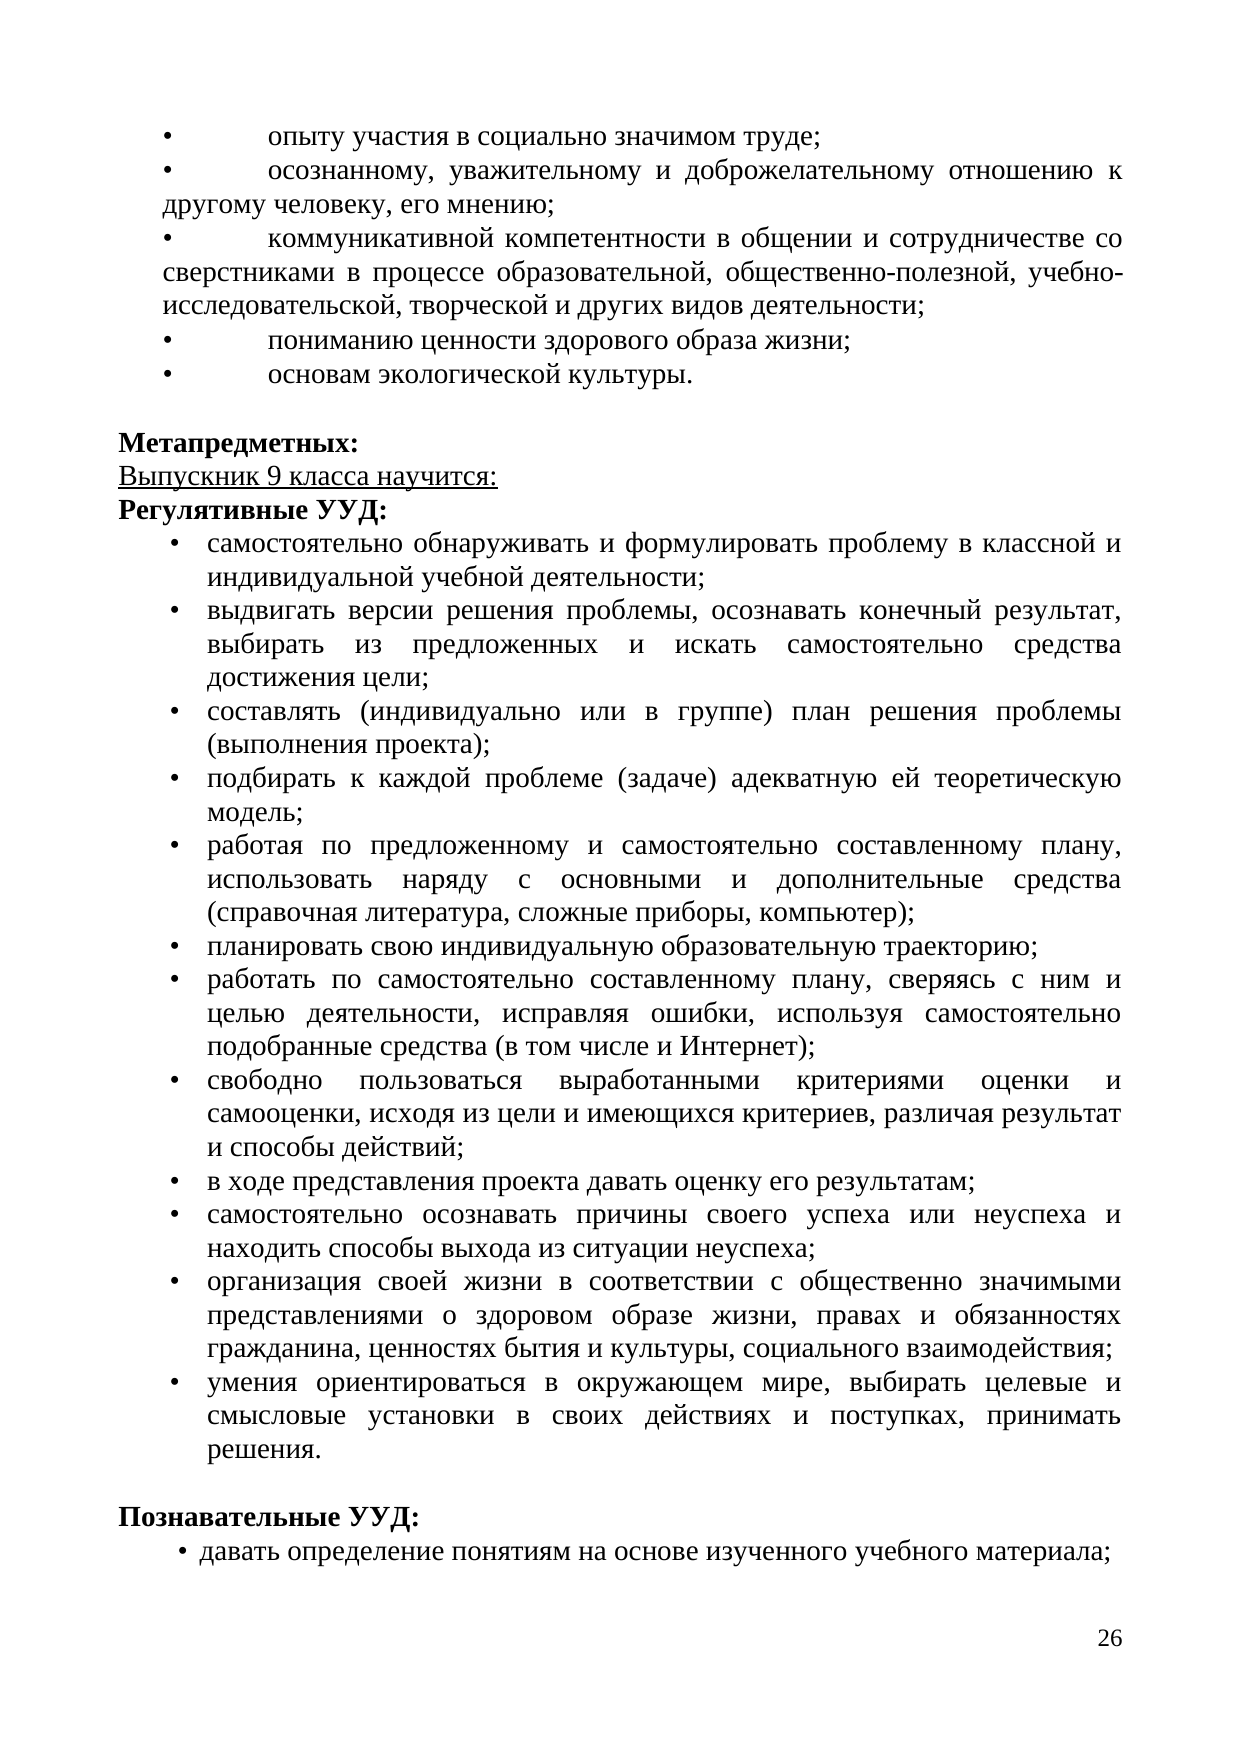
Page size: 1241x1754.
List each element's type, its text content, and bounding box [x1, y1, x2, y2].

text Выпускник 9 класса научится: [118, 458, 1122, 492]
title в ходе представления проекта давать оценку его результатам; [169, 1163, 1122, 1196]
title работая по предложенному и самостоятельно составленному плану, использовать наряду с основными и дополнительные средства (справочная литература, сложные приборы, компьютер); [169, 827, 1122, 928]
title составлять (индивидуально или в группе) план решения проблемы (выполнения проекта); [169, 693, 1122, 760]
title выдвигать версии решения проблемы, осознавать конечный результат, выбирать из предложенных и искать самостоятельно средства достижения цели; [169, 592, 1122, 693]
list коммуникативной компетентности в общении и сотрудничестве со сверстниками в процессе образовательной, общественно-полезной, учебно-исследовательской, творческой и других видов деятельности; [162, 220, 1123, 321]
text Регулятивные УУД: [118, 492, 1122, 525]
title подбирать к каждой проблеме (задаче) адекватную ей теоретическую модель; [169, 760, 1122, 827]
list умения ориентироваться в окружающем мире, выбирать целевые и смысловые установки в своих действиях и поступках, принимать решения. [169, 1364, 1122, 1464]
title планировать свою индивидуальную образовательную траекторию; [169, 928, 1122, 961]
title давать определение понятиям на основе изученного учебного материала; [177, 1533, 1122, 1566]
title самостоятельно осознавать причины своего успеха или неуспеха и находить способы выхода из ситуации неуспеха; [169, 1196, 1122, 1263]
title самостоятельно обнаруживать и формулировать проблему в классной и индивидуальной учебной деятельности; [169, 525, 1122, 592]
list пониманию ценности здорового образа жизни; [162, 322, 1068, 356]
title свободно пользоваться выработанными критериями оценки и самооценки, исходя из цели и имеющихся критериев, различая результат и способы действий; [169, 1062, 1122, 1163]
list организация своей жизни в соответствии с общественно значимыми представлениями о здоровом образе жизни, правах и обязанностях гражданина, ценностях бытия и культуры, социального взаимодействия; [169, 1263, 1122, 1364]
list основам экологической культуры. [162, 357, 1068, 390]
title работать по самостоятельно составленному плану, сверяясь с ним и целью деятельности, исправляя ошибки, используя самостоятельно подобранные средства (в том числе и Интернет); [169, 961, 1122, 1062]
text Метапредметных: [118, 425, 1122, 458]
text Познавательные УУД: [118, 1499, 1122, 1533]
list опыту участия в социально значимом труде; [162, 118, 1122, 152]
list осознанному, уважительному и доброжелательному отношению к другому человеку, его мнению; [162, 152, 1122, 219]
